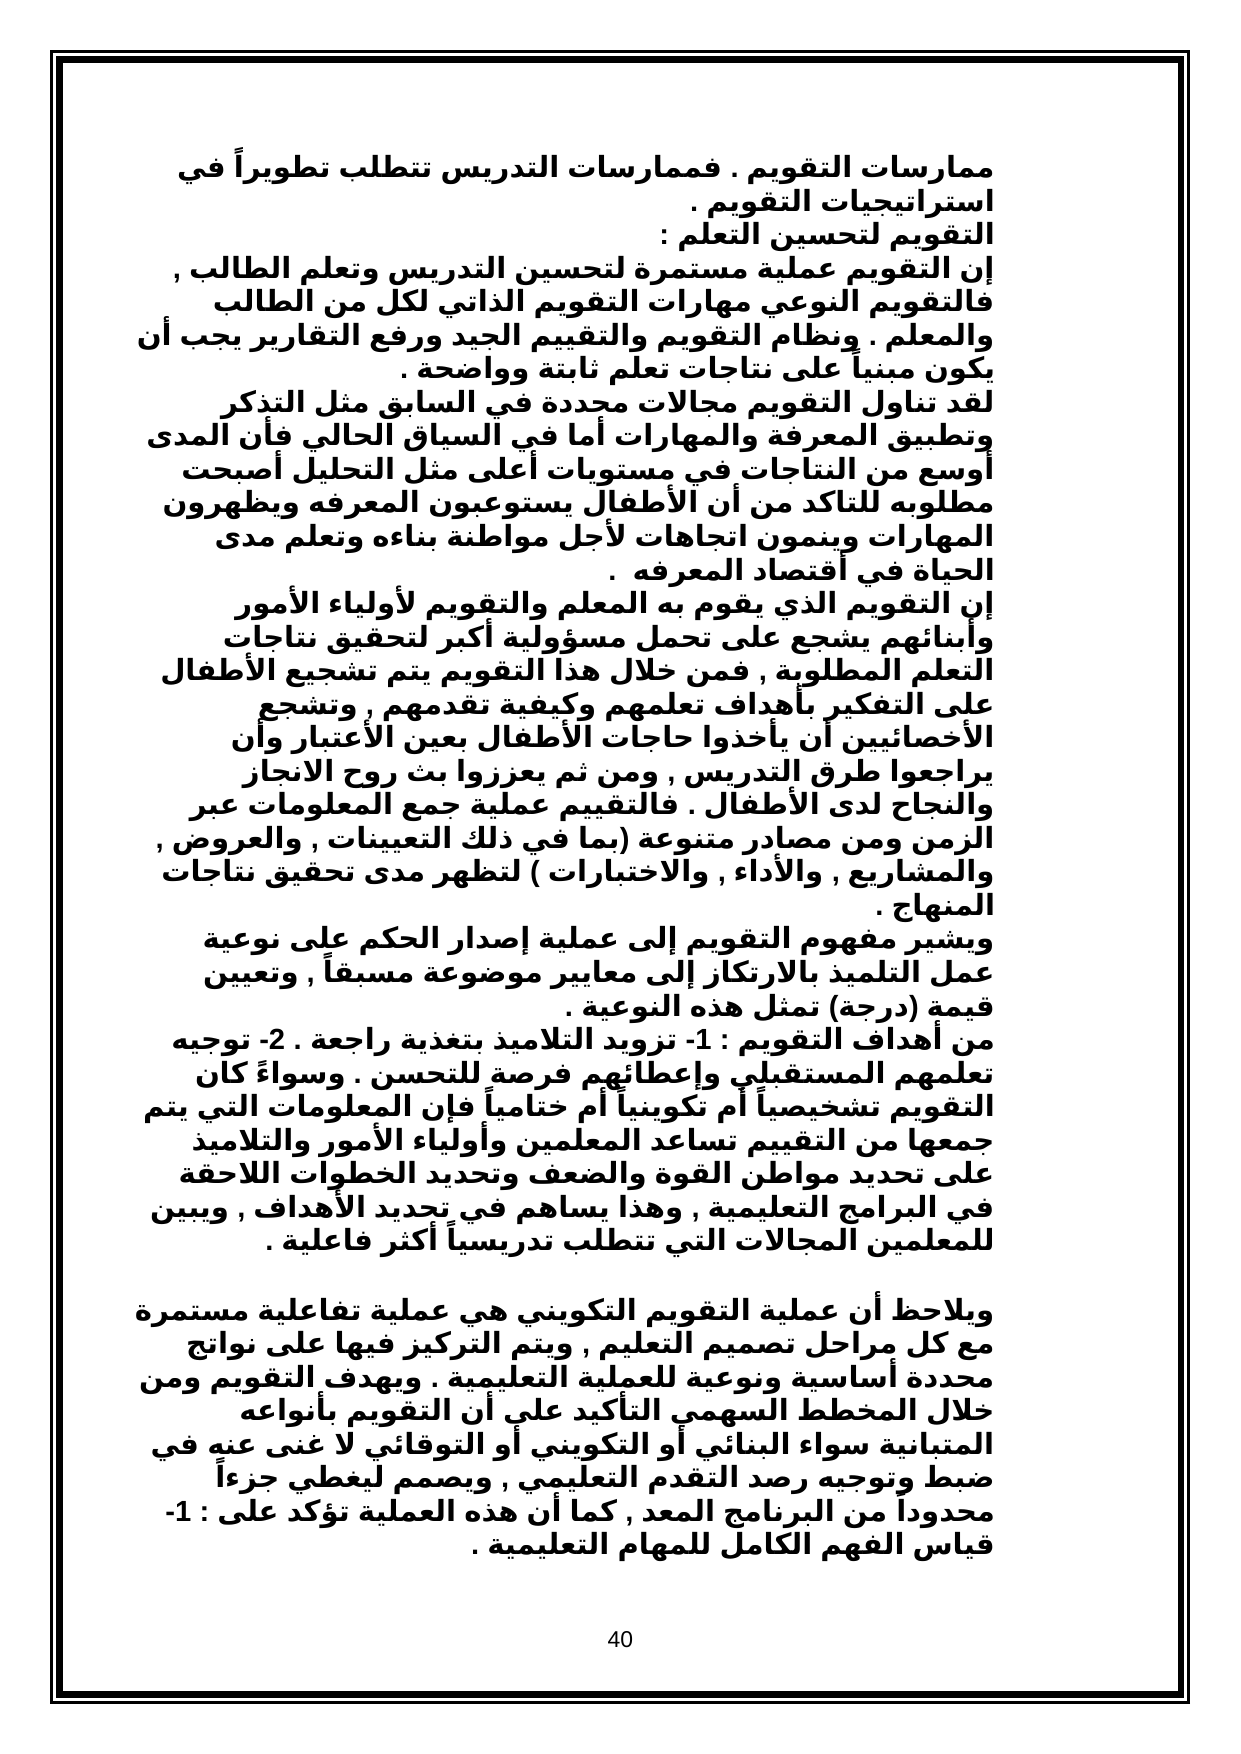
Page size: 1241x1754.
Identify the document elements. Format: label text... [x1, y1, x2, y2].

list لقد تناول التقويم مجالات محددة في السابق مثل التذكر وتطبيق المعرفة والمهارات أما في السياق الحالي فأن المدى أوسع من النتاجات في مستويات أعلى مثل التحليل أصبحت مطلوبه للتاكد من أن الأطفال يستوعبون المعرفه ويظهرون المهارات وينمون اتجاهات لأجل مواطنة بناءه وتعلم مدى الحياة في أقتصاد المعرفه . [133, 385, 995, 586]
list إن التقويم عملية مستمرة لتحسين التدريس وتعلم الطالب , فالتقويم النوعي مهارات التقويم الذاتي لكل من الطالب والمعلم . ونظام التقويم والتقييم الجيد ورفع التقارير يجب أن يكون مبنياً على نتاجات تعلم ثابتة وواضحة . [133, 251, 995, 385]
list ويشير مفهوم التقويم إلى عملية إصدار الحكم على نوعية عمل التلميذ بالارتكاز إلى معايير موضوعة مسبقاً , وتعيين قيمة (درجة) تمثل هذه النوعية . [133, 921, 995, 1022]
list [133, 150, 995, 217]
list التقويم لتحسين التعلم : [133, 217, 995, 251]
list من أهداف التقويم : 1- تزويد التلاميذ بتغذية راجعة . 2- توجيه تعلمهم المستقبلي وإعطائهم فرصة للتحسن . وسواءً كان التقويم تشخيصياً أم تكوينياً أم ختامياً فإن المعلومات التي يتم جمعها من التقييم تساعد المعلمين وأولياء الأمور والتلاميذ على تحديد مواطن القوة والضعف وتحديد الخطوات اللاحقة في البرامج التعليمية , وهذا يساهم في تحديد الأهداف , ويبين للمعلمين المجالات التي تتطلب تدريسياً أكثر فاعلية . [133, 1022, 995, 1257]
list إن التقويم الذي يقوم به المعلم والتقويم لأولياء الأمور وأبنائهم يشجع على تحمل مسؤولية أكبر لتحقيق نتاجات التعلم المطلوبة , فمن خلال هذا التقويم يتم تشجيع الأطفال على التفكير بأهداف تعلمهم وكيفية تقدمهم , وتشجع الأخصائيين أن يأخذوا حاجات الأطفال بعين الأعتبار وأن يراجعوا طرق التدريس , ومن ثم يعززوا بث روح الانجاز والنجاح لدى الأطفال . فالتقييم عملية جمع المعلومات عبر الزمن ومن مصادر متنوعة (بما في ذلك التعيينات , والعروض , والمشاريع , والأداء , والاختبارات ) لتظهر مدى تحقيق نتاجات المنهاج . [133, 586, 995, 921]
list ويلاحظ أن عملية التقويم التكويني هي عملية تفاعلية مستمرة مع كل مراحل تصميم التعليم , ويتم التركيز فيها على نواتج محددة أساسية ونوعية للعملية التعليمية . ويهدف التقويم ومن خلال المخطط السهمي التأكيد على أن التقويم بأنواعه المتبانية سواء البنائي أو التكويني أو التوقائي لا غنى عنه في ضبط وتوجيه رصد التقدم التعليمي , ويصمم ليغطي جزءاً محدوداً من البرنامج المعد , كما أن هذه العملية تؤكد على : 1- قياس الفهم الكامل للمهام التعليمية . [133, 1292, 995, 1561]
